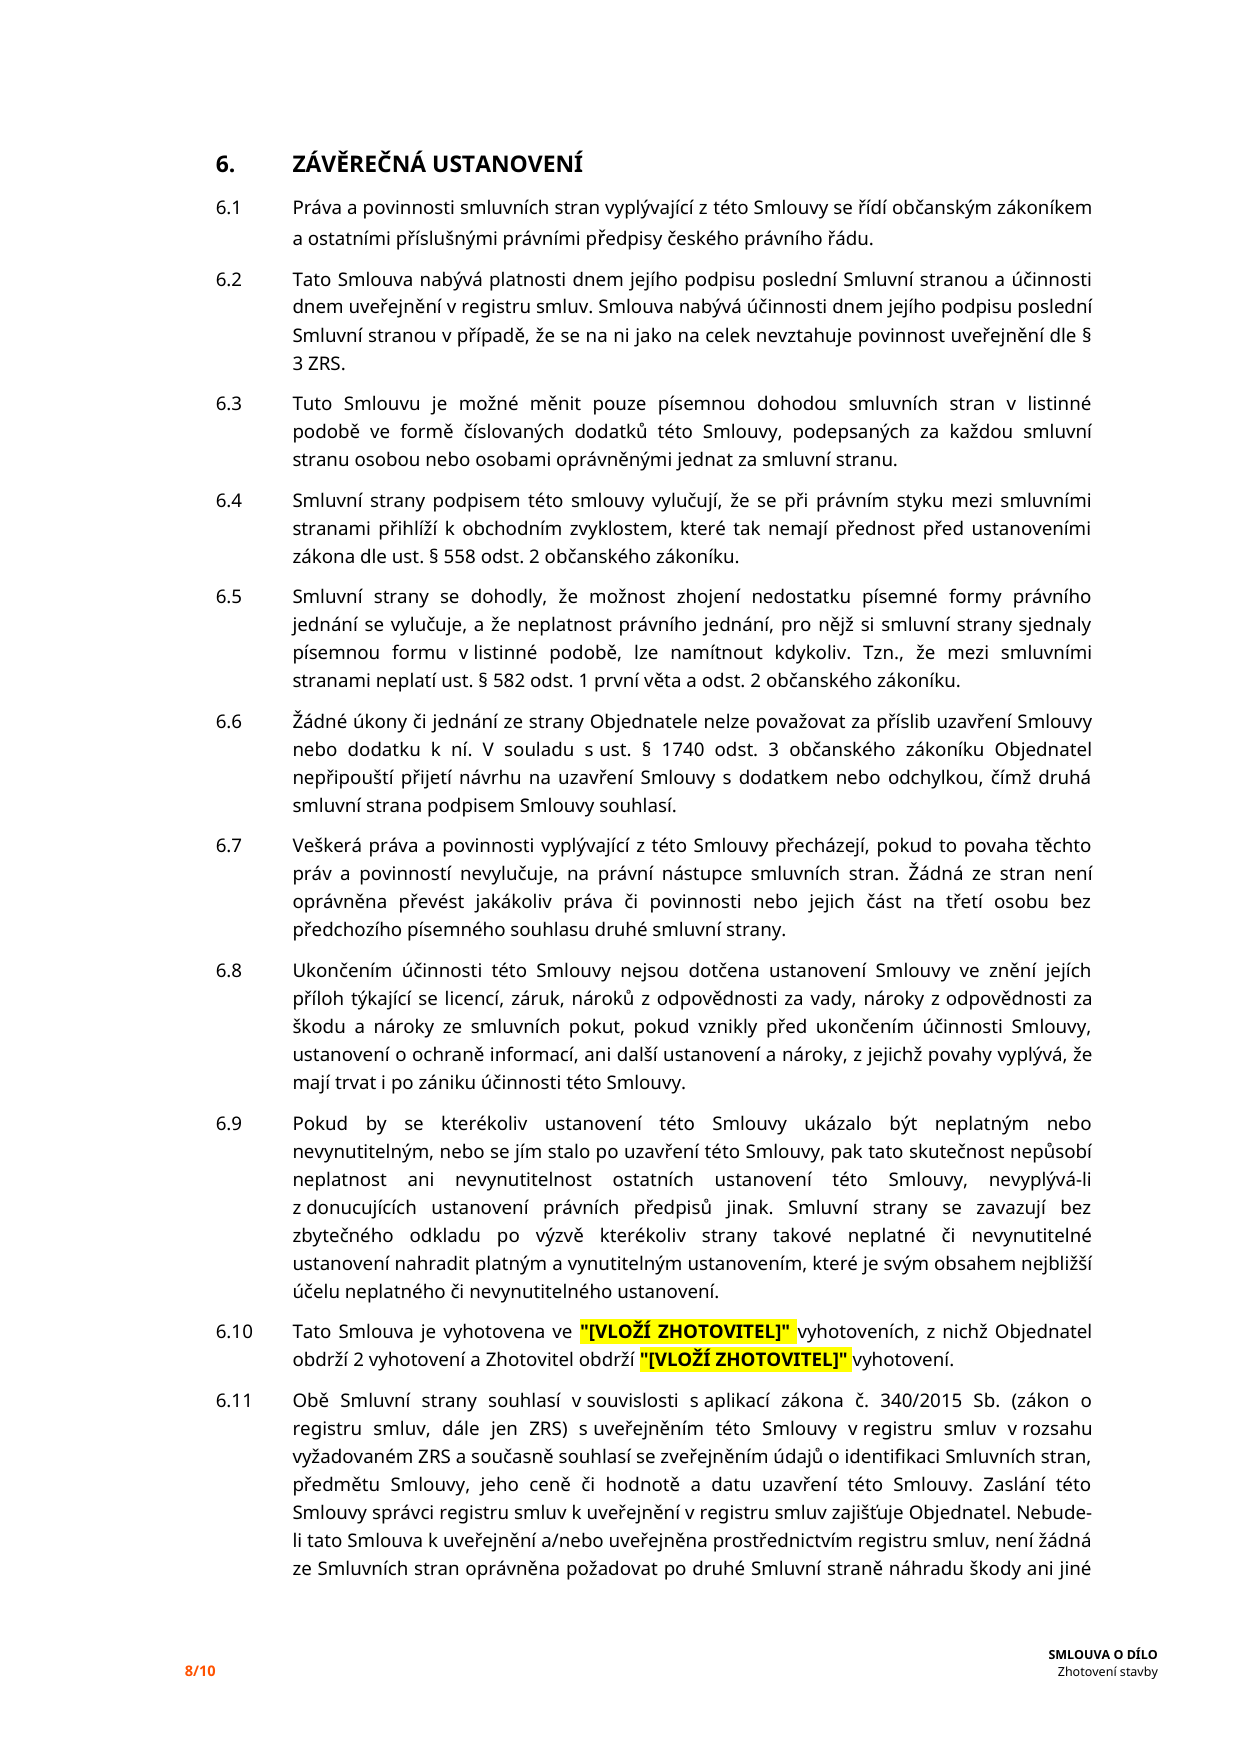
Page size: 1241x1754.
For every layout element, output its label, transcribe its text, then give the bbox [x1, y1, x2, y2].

text Tato Smlouva nabývá platnosti dnem jejího podpisu poslední Smluvní stranou a účinnosti dnem uveřejnění v registru smluv. Smlouva nabývá účinnosti dnem jejího podpisu poslední Smluvní stranou v případě, že se na ni jako na celek nevztahuje povinnost uveřejnění dle § 3 ZRS. [216, 266, 1093, 375]
text Veškerá práva a povinnosti vyplývající z této Smlouvy přecházejí, pokud to povaha těchto práv a povinností nevylučuje, na právní nástupce smluvních stran. Žádná ze stran není oprávněna převést jakákoliv práva či povinnosti nebo jejich část na třetí osobu bez předchozího písemného souhlasu druhé smluvní strany. [216, 833, 1093, 942]
text Ukončením účinnosti této Smlouvy nejsou dotčena ustanovení Smlouvy ve znění jejích příloh týkající se licencí, záruk, nároků z odpovědnosti za vady, nároky z odpovědnosti za škodu a nároky ze smluvních pokut, pokud vznikly před ukončením účinnosti Smlouvy, ustanovení o ochraně informací, ani další ustanovení a nároky, z jejichž povahy vyplývá, že mají trvat i po zániku účinnosti této Smlouvy. [216, 957, 1093, 1095]
text Tato Smlouva je vyhotovena ve vyhotoveních, z nichž Objednatel obdrží 2 vyhotovení a Zhotovitel obdrží vyhotovení. [216, 1318, 1093, 1372]
text Smluvní strany podpisem této smlouvy vylučují, že se při právním styku mezi smluvními stranami přihlíží k obchodním zvyklostem, které tak nemají přednost před ustanoveními zákona dle ust. § 558 odst. 2 občanského zákoníku. [216, 487, 1093, 568]
text Smluvní strany se dohodly, že možnost zhojení nedostatku písemné formy právního jednání se vylučuje, a že neplatnost právního jednání, pro nějž si smluvní strany sjednaly písemnou formu v listinné podobě, lze namítnout kdykoliv. Tzn., že mezi smluvními stranami neplatí ust. § 582 odst. 1 první věta a odst. 2 občanského zákoníku. [216, 583, 1093, 693]
text Práva a povinnosti smluvních stran vyplývající z této Smlouvy se řídí občanským zákoníkem a ostatními příslušnými právními předpisy českého právního řádu. [216, 194, 1093, 251]
text ZÁVĚREČNÁ USTANOVENÍ [216, 147, 1093, 179]
text Tuto Smlouvu je možné měnit pouze písemnou dohodou smluvních stran v listinné podobě ve formě číslovaných dodatků této Smlouvy, podepsaných za každou smluvní stranu osobou nebo osobami oprávněnými jednat za smluvní stranu. [216, 390, 1093, 472]
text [216, 1387, 1093, 1581]
text Žádné úkony či jednání ze strany Objednatele nelze považovat za příslib uzavření Smlouvy nebo dodatku k ní. V souladu s ust. § 1740 odst. 3 občanského zákoníku Objednatel nepřipouští přijetí návrhu na uzavření Smlouvy s dodatkem nebo odchylkou, čímž druhá smluvní strana podpisem Smlouvy souhlasí. [216, 708, 1093, 818]
text Pokud by se kterékoliv ustanovení této Smlouvy ukázalo být neplatným nebo nevynutitelným, nebo se jím stalo po uzavření této Smlouvy, pak tato skutečnost nepůsobí neplatnost ani nevynutitelnost ostatních ustanovení této Smlouvy, nevyplývá-li z donucujících ustanovení právních předpisů jinak. Smluvní strany se zavazují bez zbytečného odkladu po výzvě kterékoliv strany takové neplatné či nevynutitelné ustanovení nahradit platným a vynutitelným ustanovením, které je svým obsahem nejbližší účelu neplatného či nevynutitelného ustanovení. [216, 1110, 1093, 1303]
